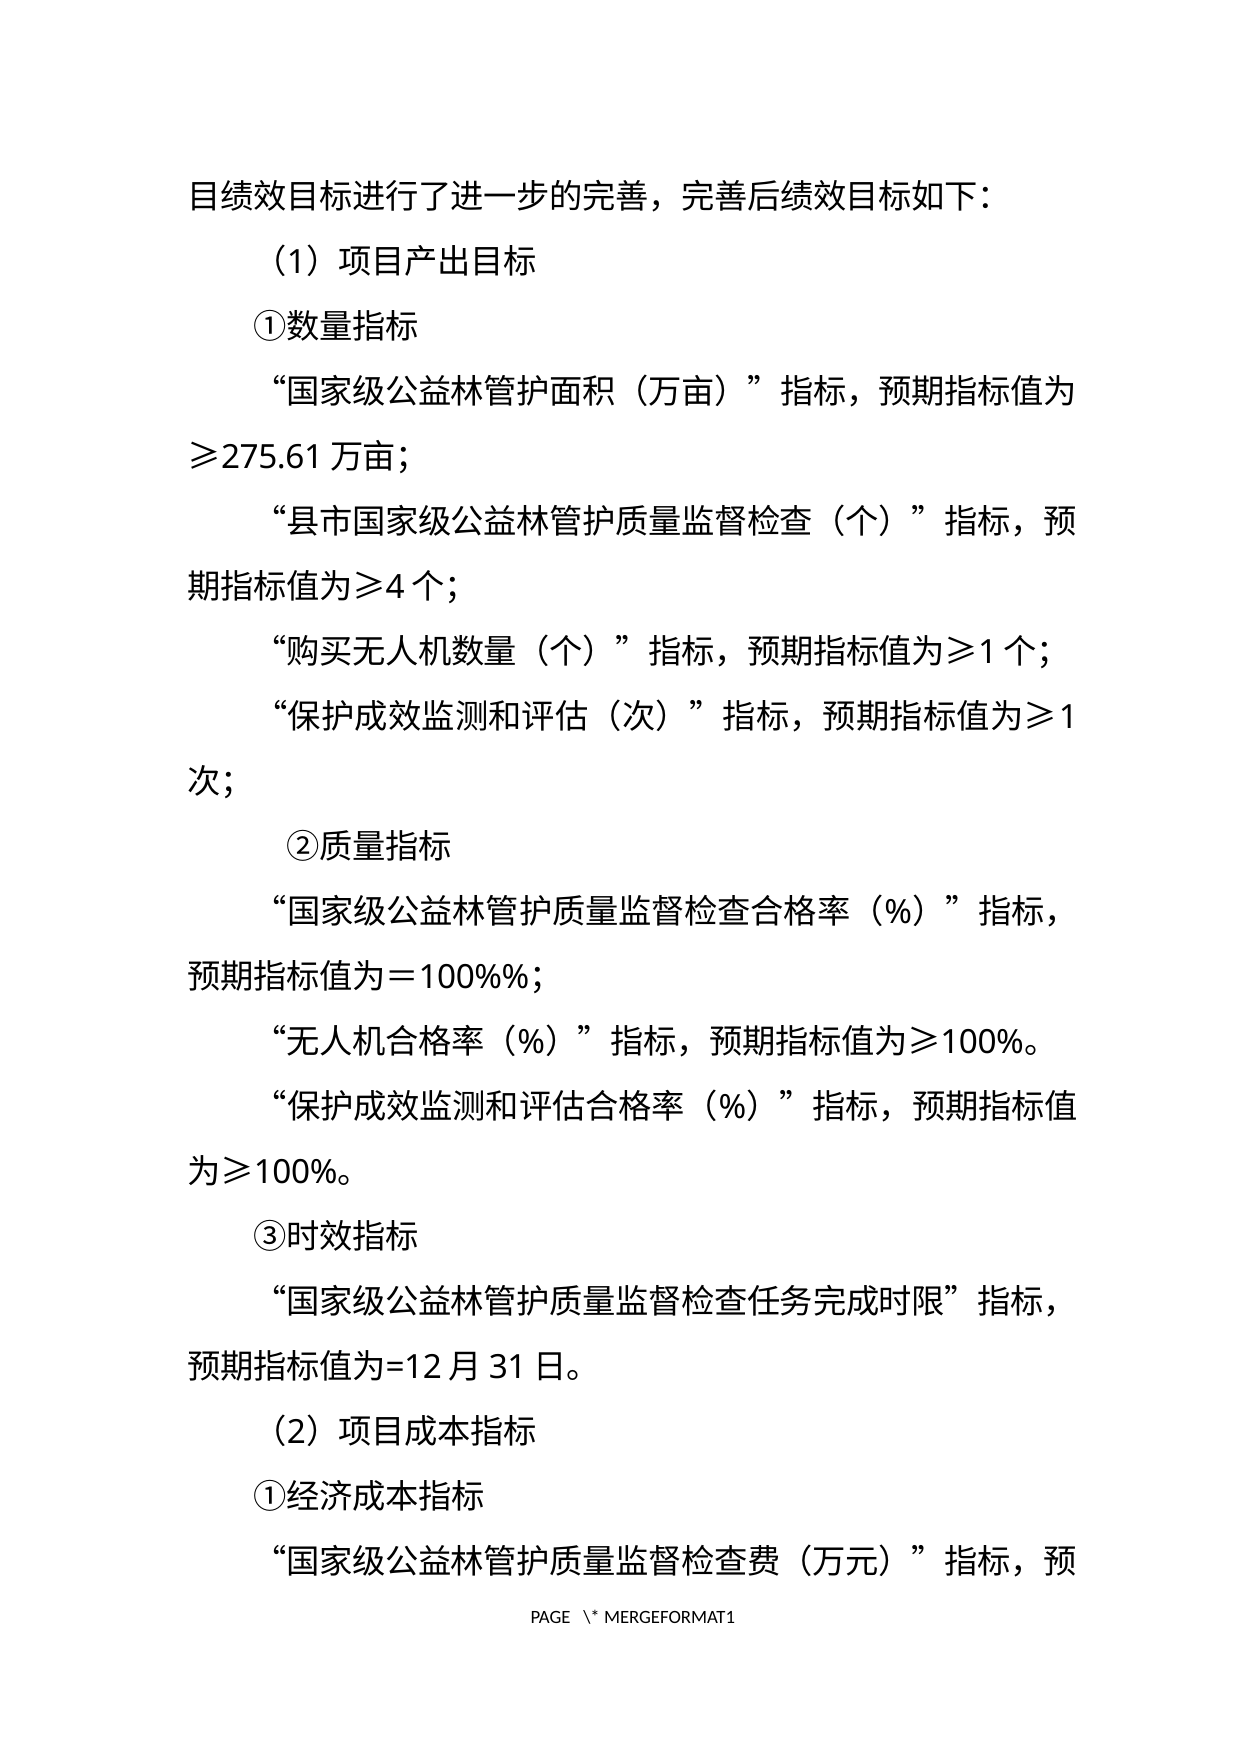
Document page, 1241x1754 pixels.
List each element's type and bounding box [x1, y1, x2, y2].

text [187, 162, 1078, 1592]
